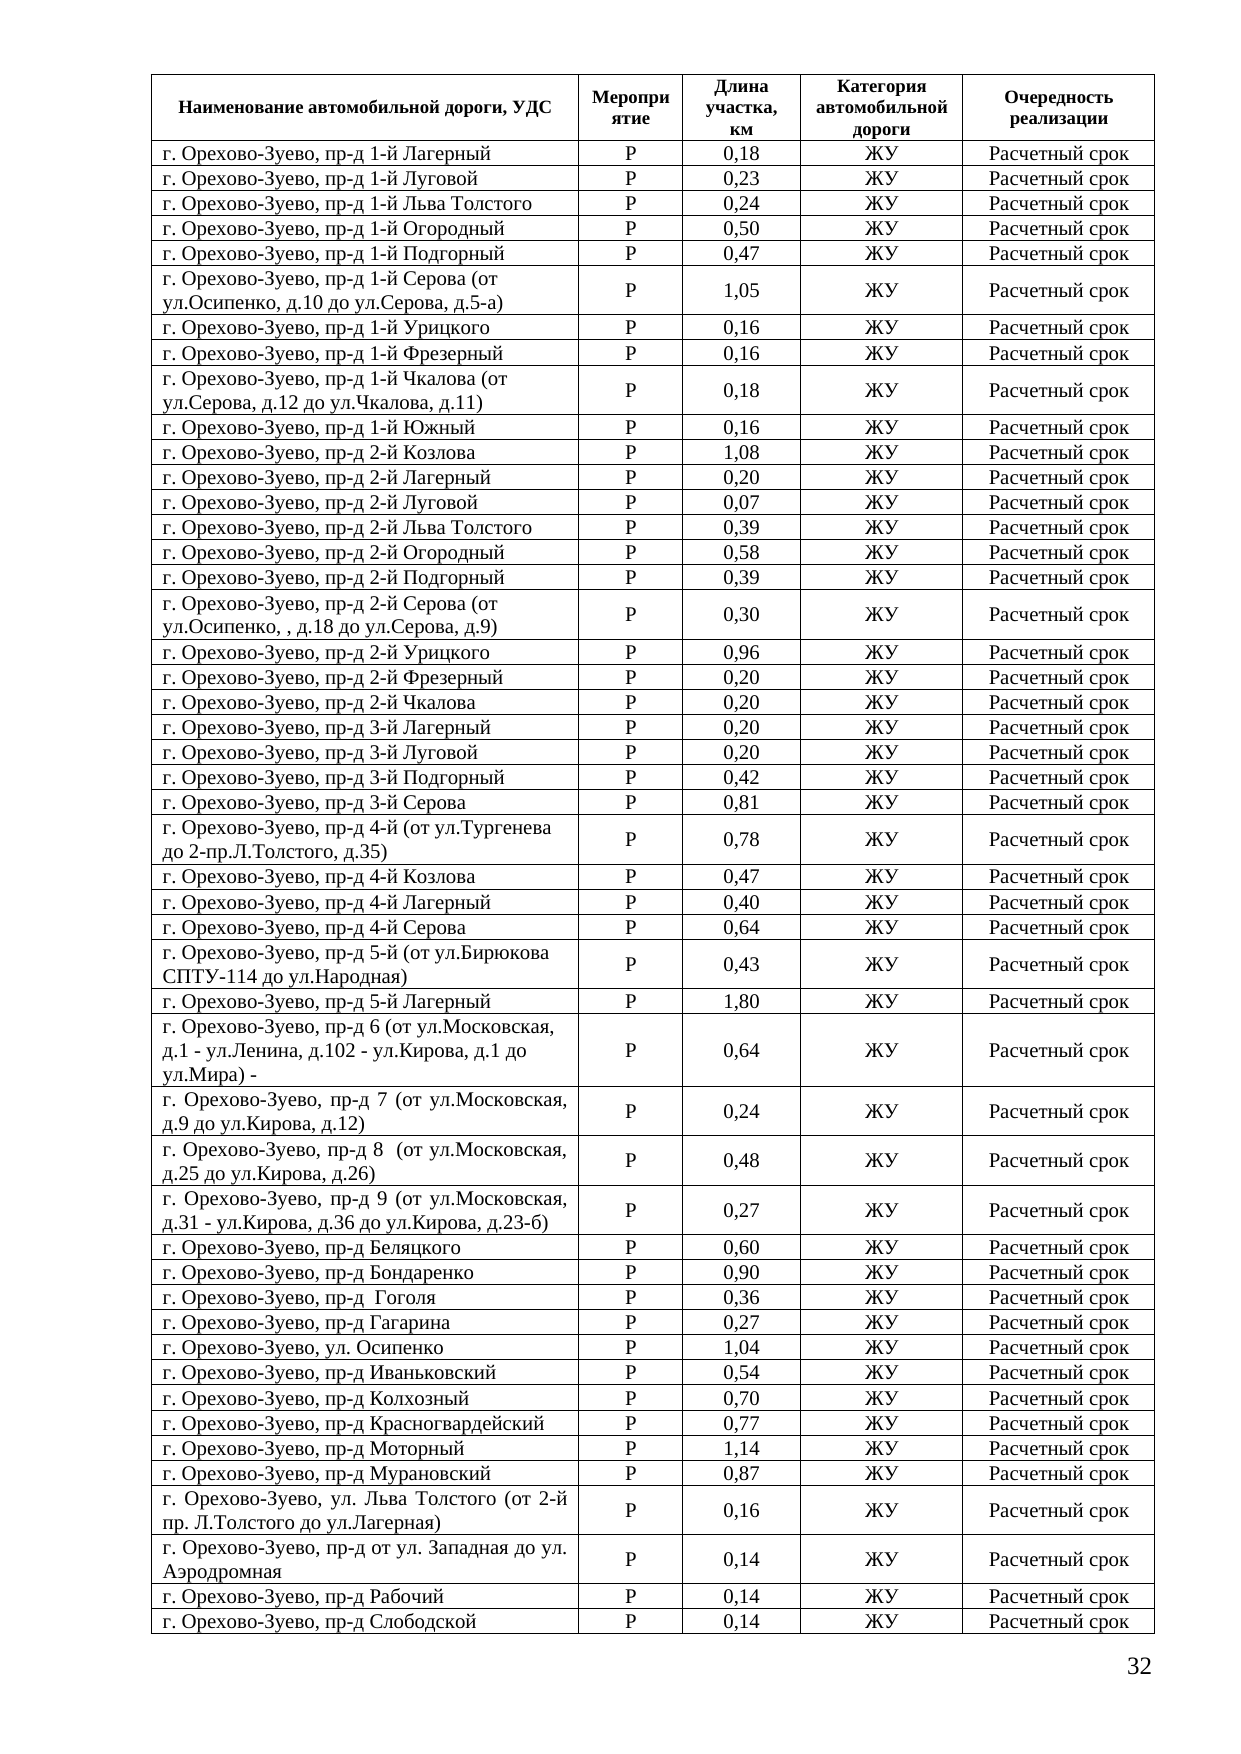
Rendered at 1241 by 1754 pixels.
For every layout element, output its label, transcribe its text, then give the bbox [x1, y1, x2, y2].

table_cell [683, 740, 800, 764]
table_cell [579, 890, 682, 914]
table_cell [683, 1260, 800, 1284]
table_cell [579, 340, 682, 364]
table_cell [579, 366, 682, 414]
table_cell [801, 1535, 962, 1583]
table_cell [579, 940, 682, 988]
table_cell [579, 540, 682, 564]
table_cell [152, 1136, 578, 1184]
table_header Категория автомобильной дороги [801, 75, 962, 139]
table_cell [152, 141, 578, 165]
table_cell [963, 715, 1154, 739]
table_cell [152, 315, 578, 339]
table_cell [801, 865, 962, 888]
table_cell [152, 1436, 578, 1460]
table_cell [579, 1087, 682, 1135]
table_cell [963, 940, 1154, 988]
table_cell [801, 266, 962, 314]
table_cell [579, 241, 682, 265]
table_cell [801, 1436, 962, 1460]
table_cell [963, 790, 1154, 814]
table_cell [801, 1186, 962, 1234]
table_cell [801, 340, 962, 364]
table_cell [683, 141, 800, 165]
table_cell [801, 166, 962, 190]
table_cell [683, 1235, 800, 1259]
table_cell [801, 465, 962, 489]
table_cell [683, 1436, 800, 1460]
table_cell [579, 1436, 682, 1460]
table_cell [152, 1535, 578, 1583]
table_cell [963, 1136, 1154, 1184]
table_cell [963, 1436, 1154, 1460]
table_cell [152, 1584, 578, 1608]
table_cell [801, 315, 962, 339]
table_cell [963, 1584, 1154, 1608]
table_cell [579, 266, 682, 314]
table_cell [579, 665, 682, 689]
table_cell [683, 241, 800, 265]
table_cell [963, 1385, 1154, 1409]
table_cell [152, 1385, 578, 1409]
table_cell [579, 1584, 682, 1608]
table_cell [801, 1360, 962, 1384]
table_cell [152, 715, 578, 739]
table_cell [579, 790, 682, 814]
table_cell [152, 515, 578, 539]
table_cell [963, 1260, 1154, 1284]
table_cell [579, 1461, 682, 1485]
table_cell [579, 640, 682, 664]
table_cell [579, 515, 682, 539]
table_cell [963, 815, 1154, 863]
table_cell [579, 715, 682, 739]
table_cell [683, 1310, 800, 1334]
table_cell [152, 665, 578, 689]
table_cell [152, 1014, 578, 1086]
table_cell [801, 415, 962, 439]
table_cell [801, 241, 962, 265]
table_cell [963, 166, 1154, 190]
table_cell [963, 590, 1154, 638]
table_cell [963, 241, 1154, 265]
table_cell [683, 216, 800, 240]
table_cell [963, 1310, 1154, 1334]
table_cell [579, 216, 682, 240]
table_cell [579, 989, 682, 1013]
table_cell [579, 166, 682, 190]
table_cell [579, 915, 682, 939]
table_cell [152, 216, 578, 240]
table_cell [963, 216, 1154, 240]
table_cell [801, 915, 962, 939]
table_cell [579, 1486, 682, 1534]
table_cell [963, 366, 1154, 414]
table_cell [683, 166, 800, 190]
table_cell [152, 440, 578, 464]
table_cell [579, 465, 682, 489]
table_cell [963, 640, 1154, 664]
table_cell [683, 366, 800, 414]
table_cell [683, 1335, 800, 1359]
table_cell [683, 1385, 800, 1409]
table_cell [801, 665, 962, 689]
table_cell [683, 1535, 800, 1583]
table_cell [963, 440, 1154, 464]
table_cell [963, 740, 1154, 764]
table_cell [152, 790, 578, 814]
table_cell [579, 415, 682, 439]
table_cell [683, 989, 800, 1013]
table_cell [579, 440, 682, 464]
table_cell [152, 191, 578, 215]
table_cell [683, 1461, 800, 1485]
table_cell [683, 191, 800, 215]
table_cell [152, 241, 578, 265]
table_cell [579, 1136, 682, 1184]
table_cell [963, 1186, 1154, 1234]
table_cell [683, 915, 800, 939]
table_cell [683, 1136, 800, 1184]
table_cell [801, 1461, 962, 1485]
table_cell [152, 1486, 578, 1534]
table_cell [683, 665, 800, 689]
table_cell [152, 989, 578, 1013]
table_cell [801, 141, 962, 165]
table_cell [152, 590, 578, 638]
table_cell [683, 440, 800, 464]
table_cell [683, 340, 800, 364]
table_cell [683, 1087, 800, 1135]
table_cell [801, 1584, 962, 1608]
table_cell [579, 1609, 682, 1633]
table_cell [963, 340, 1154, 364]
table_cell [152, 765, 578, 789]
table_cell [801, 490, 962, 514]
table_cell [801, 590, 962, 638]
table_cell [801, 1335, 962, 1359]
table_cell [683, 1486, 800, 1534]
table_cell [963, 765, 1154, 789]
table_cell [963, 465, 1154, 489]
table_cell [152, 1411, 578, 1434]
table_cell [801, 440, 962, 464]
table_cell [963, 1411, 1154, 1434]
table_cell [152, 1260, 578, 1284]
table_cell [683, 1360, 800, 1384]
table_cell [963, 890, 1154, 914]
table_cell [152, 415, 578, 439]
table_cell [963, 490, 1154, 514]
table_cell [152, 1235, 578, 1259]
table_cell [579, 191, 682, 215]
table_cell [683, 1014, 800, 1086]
table_header Наименование автомобильной дороги, УДС [152, 75, 578, 139]
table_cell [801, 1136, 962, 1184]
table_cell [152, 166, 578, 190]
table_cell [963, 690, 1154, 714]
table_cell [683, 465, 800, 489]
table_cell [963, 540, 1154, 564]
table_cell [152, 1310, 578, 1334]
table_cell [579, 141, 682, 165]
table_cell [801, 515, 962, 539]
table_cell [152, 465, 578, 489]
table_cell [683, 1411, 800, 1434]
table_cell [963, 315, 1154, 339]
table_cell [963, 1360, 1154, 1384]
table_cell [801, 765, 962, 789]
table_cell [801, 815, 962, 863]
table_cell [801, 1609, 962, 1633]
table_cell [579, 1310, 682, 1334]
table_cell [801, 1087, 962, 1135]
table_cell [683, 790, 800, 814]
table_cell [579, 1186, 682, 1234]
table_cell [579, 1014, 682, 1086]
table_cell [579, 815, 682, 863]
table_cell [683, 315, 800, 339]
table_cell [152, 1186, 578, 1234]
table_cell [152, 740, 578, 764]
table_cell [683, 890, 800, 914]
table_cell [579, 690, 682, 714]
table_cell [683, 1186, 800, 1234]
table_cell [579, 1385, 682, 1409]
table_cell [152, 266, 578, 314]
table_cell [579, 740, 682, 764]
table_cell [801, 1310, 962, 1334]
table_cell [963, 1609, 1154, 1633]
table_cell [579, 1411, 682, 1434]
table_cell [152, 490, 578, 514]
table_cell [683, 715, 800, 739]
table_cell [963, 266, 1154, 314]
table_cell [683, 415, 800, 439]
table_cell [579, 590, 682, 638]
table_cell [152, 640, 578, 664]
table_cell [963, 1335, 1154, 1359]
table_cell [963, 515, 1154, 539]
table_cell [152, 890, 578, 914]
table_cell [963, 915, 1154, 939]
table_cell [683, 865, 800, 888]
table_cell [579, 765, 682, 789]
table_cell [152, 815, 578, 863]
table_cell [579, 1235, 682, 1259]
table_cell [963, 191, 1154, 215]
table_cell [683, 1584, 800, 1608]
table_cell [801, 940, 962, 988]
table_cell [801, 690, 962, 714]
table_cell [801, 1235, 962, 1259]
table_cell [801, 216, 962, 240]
table_header Мероприятие [579, 75, 682, 139]
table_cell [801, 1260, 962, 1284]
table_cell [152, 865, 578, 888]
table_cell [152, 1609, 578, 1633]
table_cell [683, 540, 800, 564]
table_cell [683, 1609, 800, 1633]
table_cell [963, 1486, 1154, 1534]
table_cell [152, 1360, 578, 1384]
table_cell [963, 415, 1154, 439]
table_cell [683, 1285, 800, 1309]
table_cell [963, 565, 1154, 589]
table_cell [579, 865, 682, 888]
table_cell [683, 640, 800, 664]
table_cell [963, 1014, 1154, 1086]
table_header Очередность реализации [963, 75, 1154, 139]
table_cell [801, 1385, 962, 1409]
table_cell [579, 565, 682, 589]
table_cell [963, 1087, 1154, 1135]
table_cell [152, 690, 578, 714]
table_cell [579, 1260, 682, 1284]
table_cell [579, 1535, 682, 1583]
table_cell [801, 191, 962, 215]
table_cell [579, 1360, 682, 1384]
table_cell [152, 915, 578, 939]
table_header Длина участка, км [683, 75, 800, 139]
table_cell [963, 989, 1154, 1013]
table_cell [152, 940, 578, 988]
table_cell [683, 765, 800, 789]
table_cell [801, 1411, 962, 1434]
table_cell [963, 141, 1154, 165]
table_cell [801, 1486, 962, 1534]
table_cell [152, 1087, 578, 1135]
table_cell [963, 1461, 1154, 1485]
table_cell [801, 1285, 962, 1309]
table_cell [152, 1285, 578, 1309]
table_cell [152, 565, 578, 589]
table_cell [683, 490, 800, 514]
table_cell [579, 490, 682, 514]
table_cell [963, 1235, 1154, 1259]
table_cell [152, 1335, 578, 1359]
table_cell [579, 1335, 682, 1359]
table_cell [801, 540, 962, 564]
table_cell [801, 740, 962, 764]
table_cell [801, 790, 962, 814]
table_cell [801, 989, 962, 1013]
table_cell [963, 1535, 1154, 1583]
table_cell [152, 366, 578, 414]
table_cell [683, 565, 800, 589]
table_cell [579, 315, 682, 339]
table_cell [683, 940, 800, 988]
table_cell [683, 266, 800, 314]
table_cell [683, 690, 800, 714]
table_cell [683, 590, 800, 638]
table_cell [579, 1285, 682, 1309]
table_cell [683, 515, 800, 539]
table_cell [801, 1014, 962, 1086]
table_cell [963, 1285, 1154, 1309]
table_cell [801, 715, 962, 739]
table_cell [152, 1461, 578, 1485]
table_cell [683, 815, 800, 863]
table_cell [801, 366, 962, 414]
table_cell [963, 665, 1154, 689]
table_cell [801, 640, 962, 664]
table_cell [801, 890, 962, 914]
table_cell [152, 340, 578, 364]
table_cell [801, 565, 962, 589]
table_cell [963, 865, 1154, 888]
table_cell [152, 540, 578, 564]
